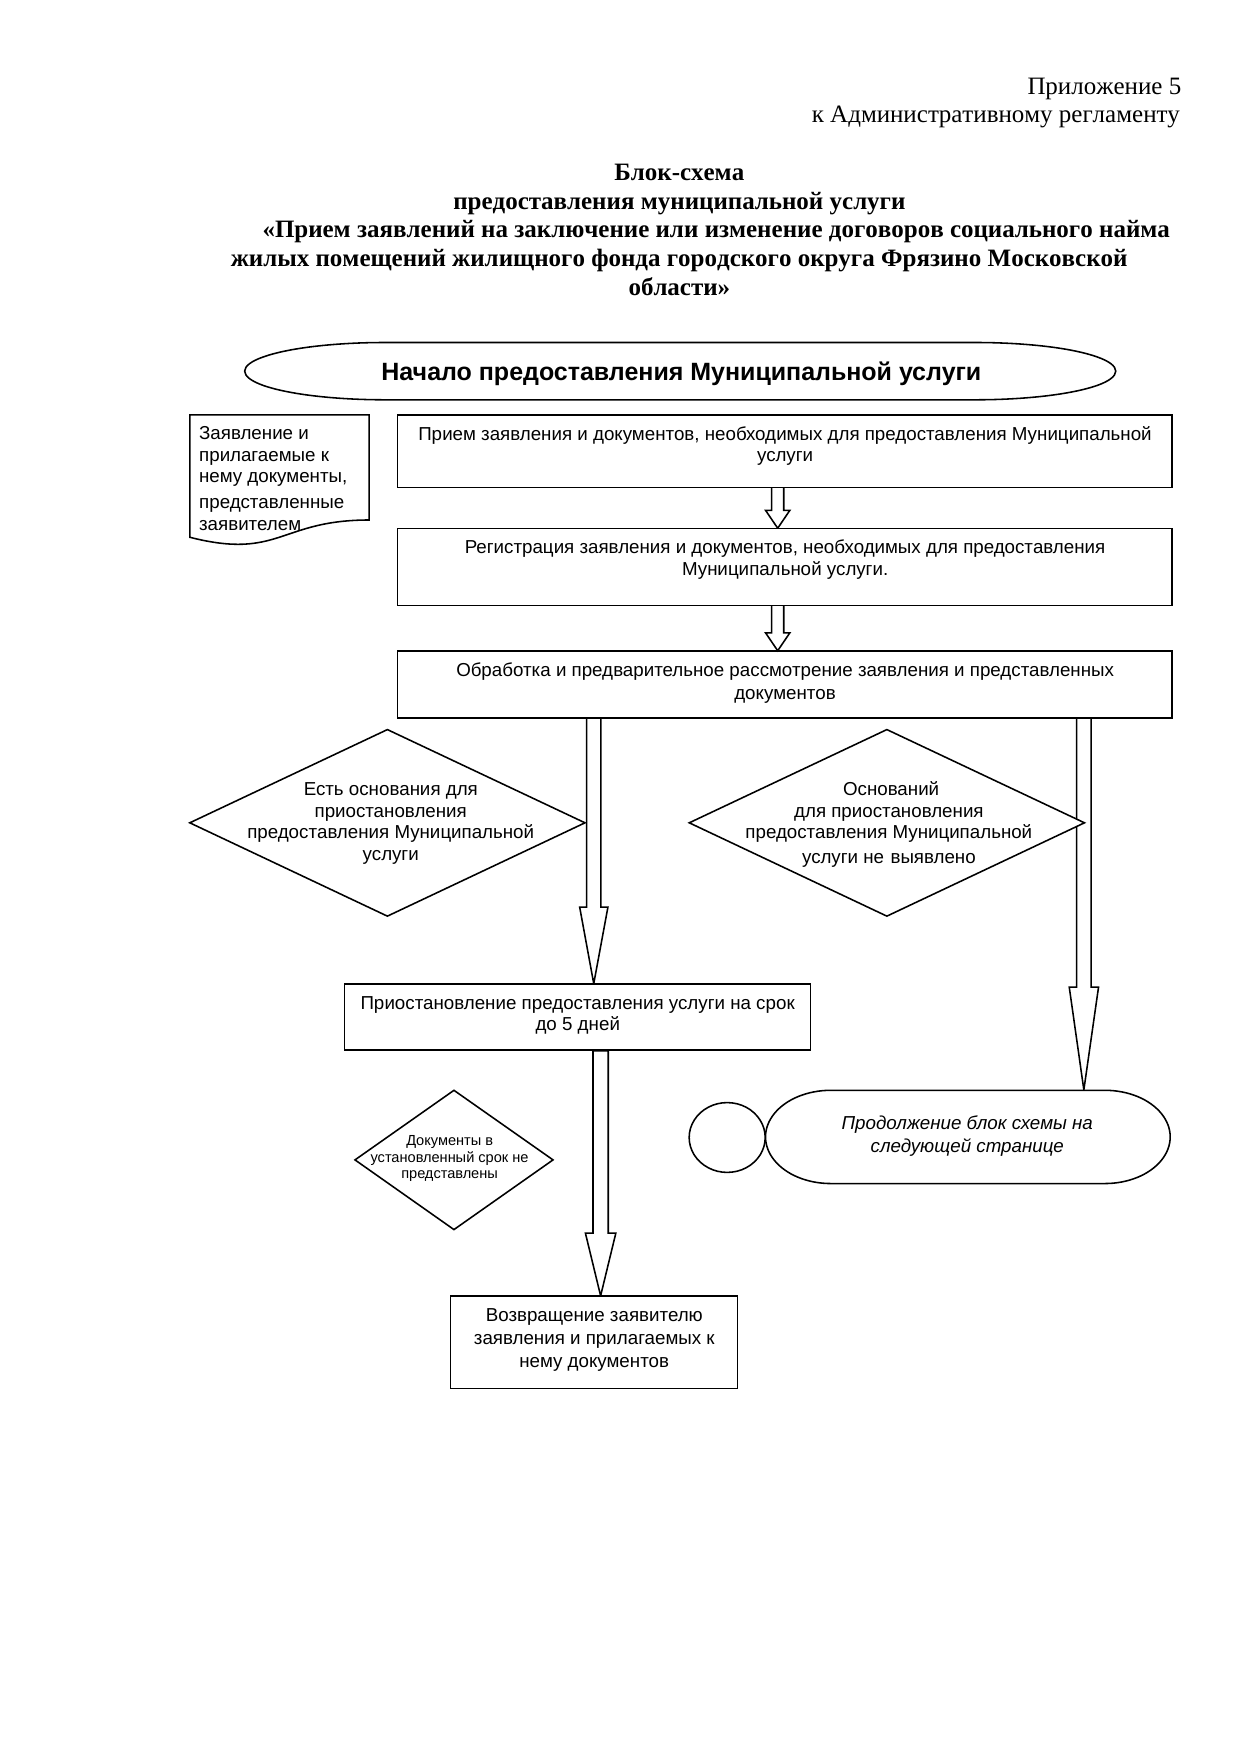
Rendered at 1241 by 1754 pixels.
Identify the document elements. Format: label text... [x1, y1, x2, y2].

text Приложение 5 [177, 71, 1181, 99]
text Блок-схема [177, 157, 1181, 186]
text «Прием заявлений на заключение или изменение договоров социального найма жилых помещений жилищного фонда городского округа Фрязино Московской области» [177, 214, 1181, 301]
text предоставления муниципальной услуги [177, 186, 1181, 214]
text к Административному регламенту [177, 99, 1181, 128]
